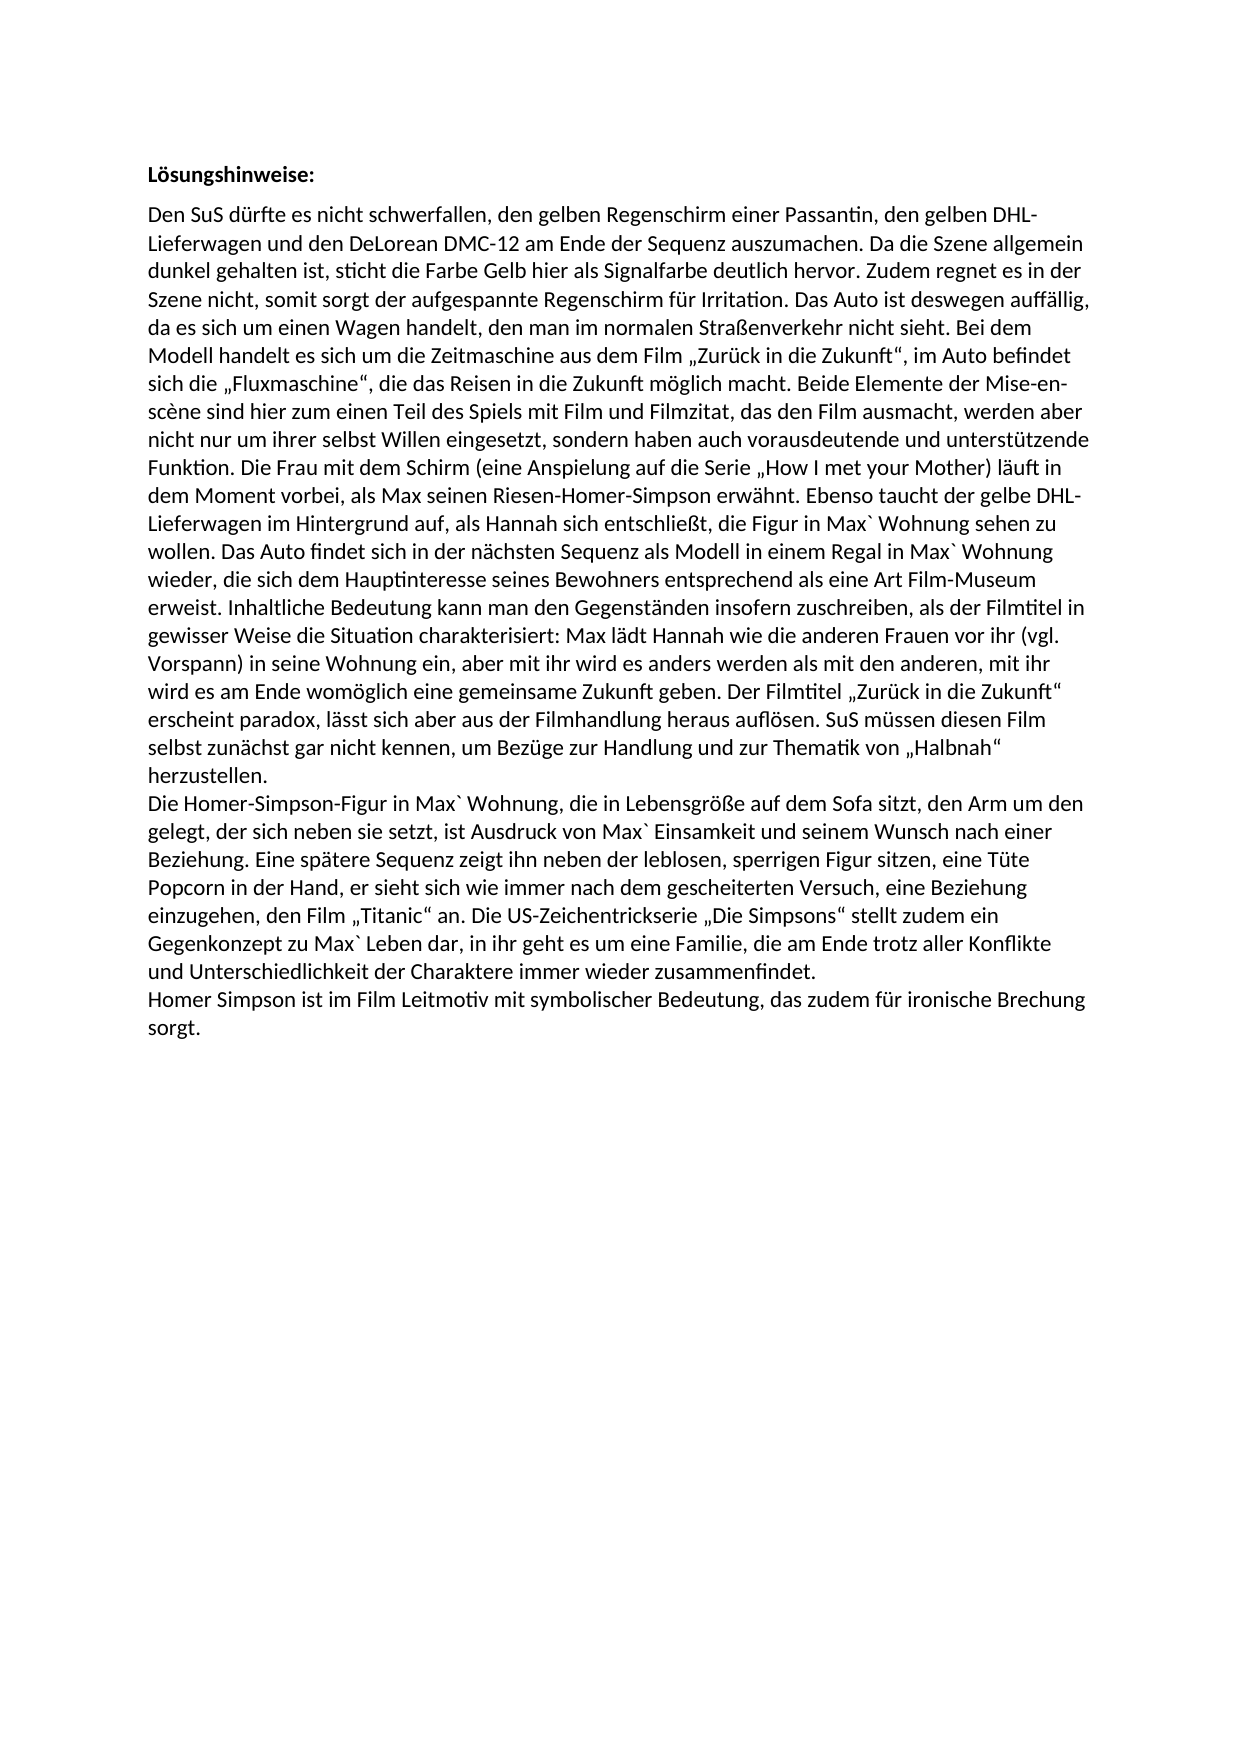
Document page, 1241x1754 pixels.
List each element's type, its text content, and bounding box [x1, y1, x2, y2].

text Lösungshinweise: [148, 160, 1093, 188]
text Den SuS dürfte es nicht schwerfallen, den gelben Regenschirm einer Passantin, den gelben DHL-Lieferwagen und den DeLorean DMC-12 am Ende der Sequenz auszumachen. Da die Szene allgemein dunkel gehalten ist, sticht die Farbe Gelb hier als Signalfarbe deutlich hervor. Zudem regnet es in der Szene nicht, somit sorgt der aufgespannte Regenschirm für Irritation. Das Auto ist deswegen auffällig, da es sich um einen Wagen handelt, den man im normalen Straßenverkehr nicht sieht. Bei dem Modell handelt es sich um die Zeitmaschine aus dem Film „Zurück in die Zukunft“, im Auto befindet sich die „Fluxmaschine“, die das Reisen in die Zukunft möglich macht. Beide Elemente der Mise-en-scène sind hier zum einen Teil des Spiels mit Film und Filmzitat, das den Film ausmacht, werden aber nicht nur um ihrer selbst Willen eingesetzt, sondern haben auch vorausdeutende und unterstützende Funktion. Die Frau mit dem Schirm (eine Anspielung auf die Serie „How I met your Mother) läuft in dem Moment vorbei, als Max seinen Riesen-Homer-Simpson erwähnt. Ebenso taucht der gelbe DHL-Lieferwagen im Hintergrund auf, als Hannah sich entschließt, die Figur in Max` Wohnung sehen zu wollen. Das Auto findet sich in der nächsten Sequenz als Modell in einem Regal in Max` Wohnung wieder, die sich dem Hauptinteresse seines Bewohners entsprechend als eine Art Film-Museum erweist. Inhaltliche Bedeutung kann man den Gegenständen insofern zuschreiben, als der Filmtitel in gewisser Weise die Situation charakterisiert: Max lädt Hannah wie die anderen Frauen vor ihr (vgl. Vorspann) in seine Wohnung ein, aber mit ihr wird es anders werden als mit den anderen, mit ihr wird es am Ende womöglich eine gemeinsame Zukunft geben. Der Filmtitel „Zurück in die Zukunft“ erscheint paradox, lässt sich aber aus der Filmhandlung heraus auflösen. SuS müssen diesen Film selbst zunächst gar nicht kennen, um Bezüge zur Handlung und zur Thematik von „Halbnah“ herzustellen. Die Homer-Simpson-Figur in Max` Wohnung, die in Lebensgröße auf dem Sofa sitzt, den Arm um den gelegt, der sich neben sie setzt, ist Ausdruck von Max` Einsamkeit und seinem Wunsch nach einer Beziehung. Eine spätere Sequenz zeigt ihn neben der leblosen, sperrigen Figur sitzen, eine Tüte Popcorn in der Hand, er sieht sich wie immer nach dem gescheiterten Versuch, eine Beziehung einzugehen, den Film „Titanic“ an. Die US-Zeichentrickserie „Die Simpsons“ stellt zudem ein Gegenkonzept zu Max` Leben dar, in ihr geht es um eine Familie, die am Ende trotz aller Konflikte und Unterschiedlichkeit der Charaktere immer wieder zusammenfindet. Homer Simpson ist im Film Leitmotiv mit symbolischer Bedeutung, das zudem für ironische Brechung sorgt. [148, 201, 1093, 1041]
